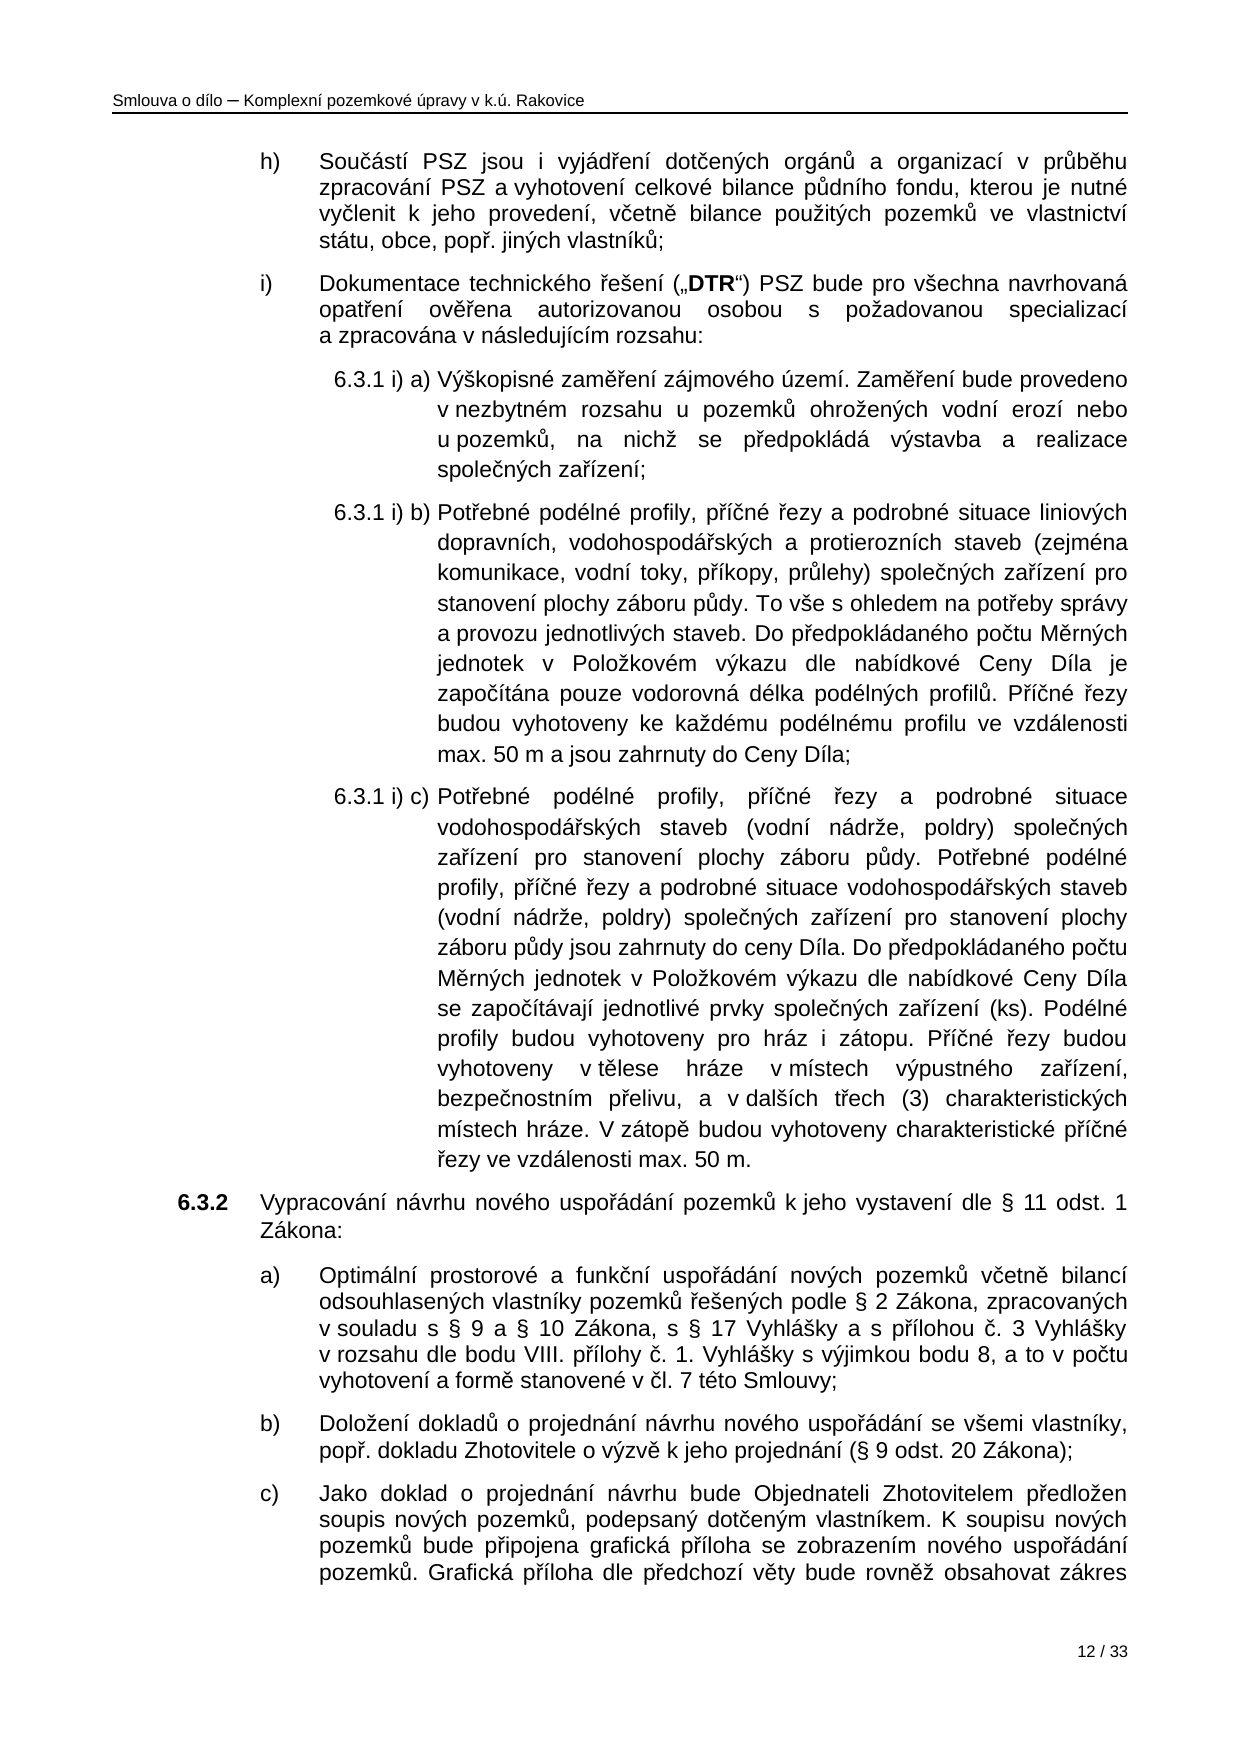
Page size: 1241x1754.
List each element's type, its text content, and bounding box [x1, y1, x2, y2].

list Doložení dokladů o projednání návrhu nového uspořádání se všemi vlastníky, popř. dokladu Zhotovitele o výzvě k jeho projednání (§ 9 odst. 20 Zákona); [260, 1410, 1128, 1463]
list Optimální prostorové a funkční uspořádání nových pozemků včetně bilancí odsouhlasených vlastníky pozemků řešených podle § 2 Zákona, zpracovaných v souladu s § 9 a § 10 Zákona, s § 17 Vyhlášky a s přílohou č. 3 Vyhlášky v rozsahu dle bodu VIII. přílohy č. 1. Vyhlášky s výjimkou bodu 8, a to v počtu vyhotovení a formě stanovené v čl. 7 této Smlouvy; [260, 1262, 1128, 1394]
list Dokumentace technického řešení („DTR“) PSZ bude pro všechna navrhovaná opatření ověřena autorizovanou osobou s požadovanou specializací a zpracována v následujícím rozsahu: [260, 270, 1128, 349]
list Potřebné podélné profily, příčné řezy a podrobné situace liniových dopravních, vodohospodářských a protierozních staveb (zejména komunikace, vodní toky, příkopy, průlehy) společných zařízení pro stanovení plochy záboru půdy. To vše s ohledem na potřeby správy a provozu jednotlivých staveb. Do předpokládaného počtu Měrných jednotek v Položkovém výkazu dle nabídkové Ceny Díla je započítána pouze vodorovná délka podélných profilů. Příčné řezy budou vyhotoveny ke každému podélnému profilu ve vzdálenosti max. 50 m a jsou zahrnuty do Ceny Díla; [334, 499, 1128, 767]
list Součástí PSZ jsou i vyjádření dotčených orgánů a organizací v průběhu zpracování PSZ a vyhotovení celkové bilance půdního fondu, kterou je nutné vyčlenit k jeho provedení, včetně bilance použitých pozemků ve vlastnictví státu, obce, popř. jiných vlastníků; [260, 148, 1128, 253]
list Výškopisné zaměření zájmového území. Zaměření bude provedeno v nezbytném rozsahu u pozemků ohrožených vodní erozí nebo u pozemků, na nichž se předpokládá výstavba a realizace společných zařízení; [334, 366, 1128, 482]
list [260, 1480, 1128, 1585]
list Potřebné podélné profily, příčné řezy a podrobné situace vodohospodářských staveb (vodní nádrže, poldry) společných zařízení pro stanovení plochy záboru půdy. Potřebné podélné profily, příčné řezy a podrobné situace vodohospodářských staveb (vodní nádrže, poldry) společných zařízení pro stanovení plochy záboru půdy jsou zahrnuty do ceny Díla. Do předpokládaného počtu Měrných jednotek v Položkovém výkazu dle nabídkové Ceny Díla se započítávají jednotlivé prvky společných zařízení (ks). Podélné profily budou vyhotoveny pro hráz i zátopu. Příčné řezy budou vyhotoveny v tělese hráze v místech výpustného zařízení, bezpečnostním přelivu, a v dalších třech (3) charakteristických místech hráze. V zátopě budou vyhotoveny charakteristické příčné řezy ve vzdálenosti max. 50 m. [334, 783, 1128, 1172]
text Vypracování návrhu nového uspořádání pozemků k jeho vystavení dle § 11 odst. 1 Zákona: [177, 1188, 1128, 1243]
